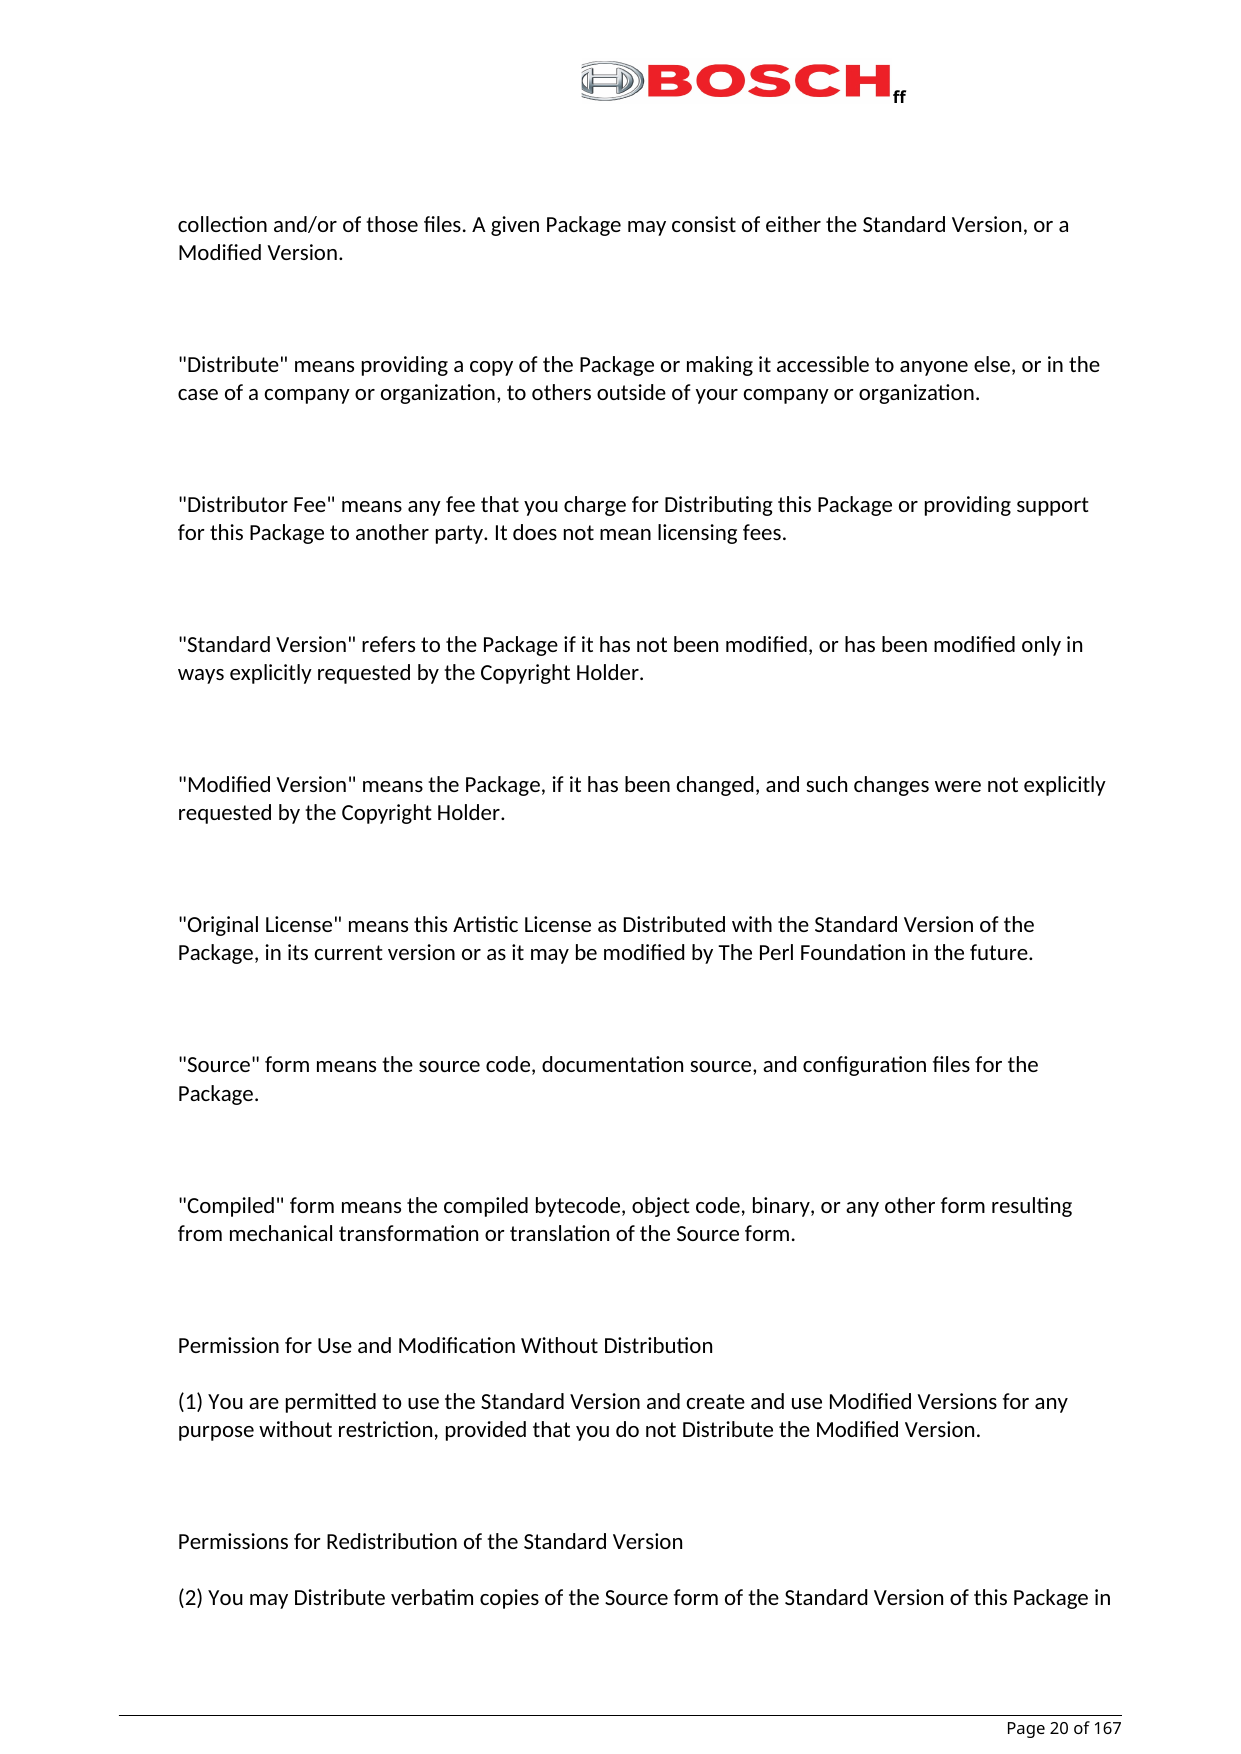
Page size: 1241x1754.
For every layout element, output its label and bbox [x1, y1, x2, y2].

picture [581, 58, 893, 104]
text [178, 210, 1122, 1611]
